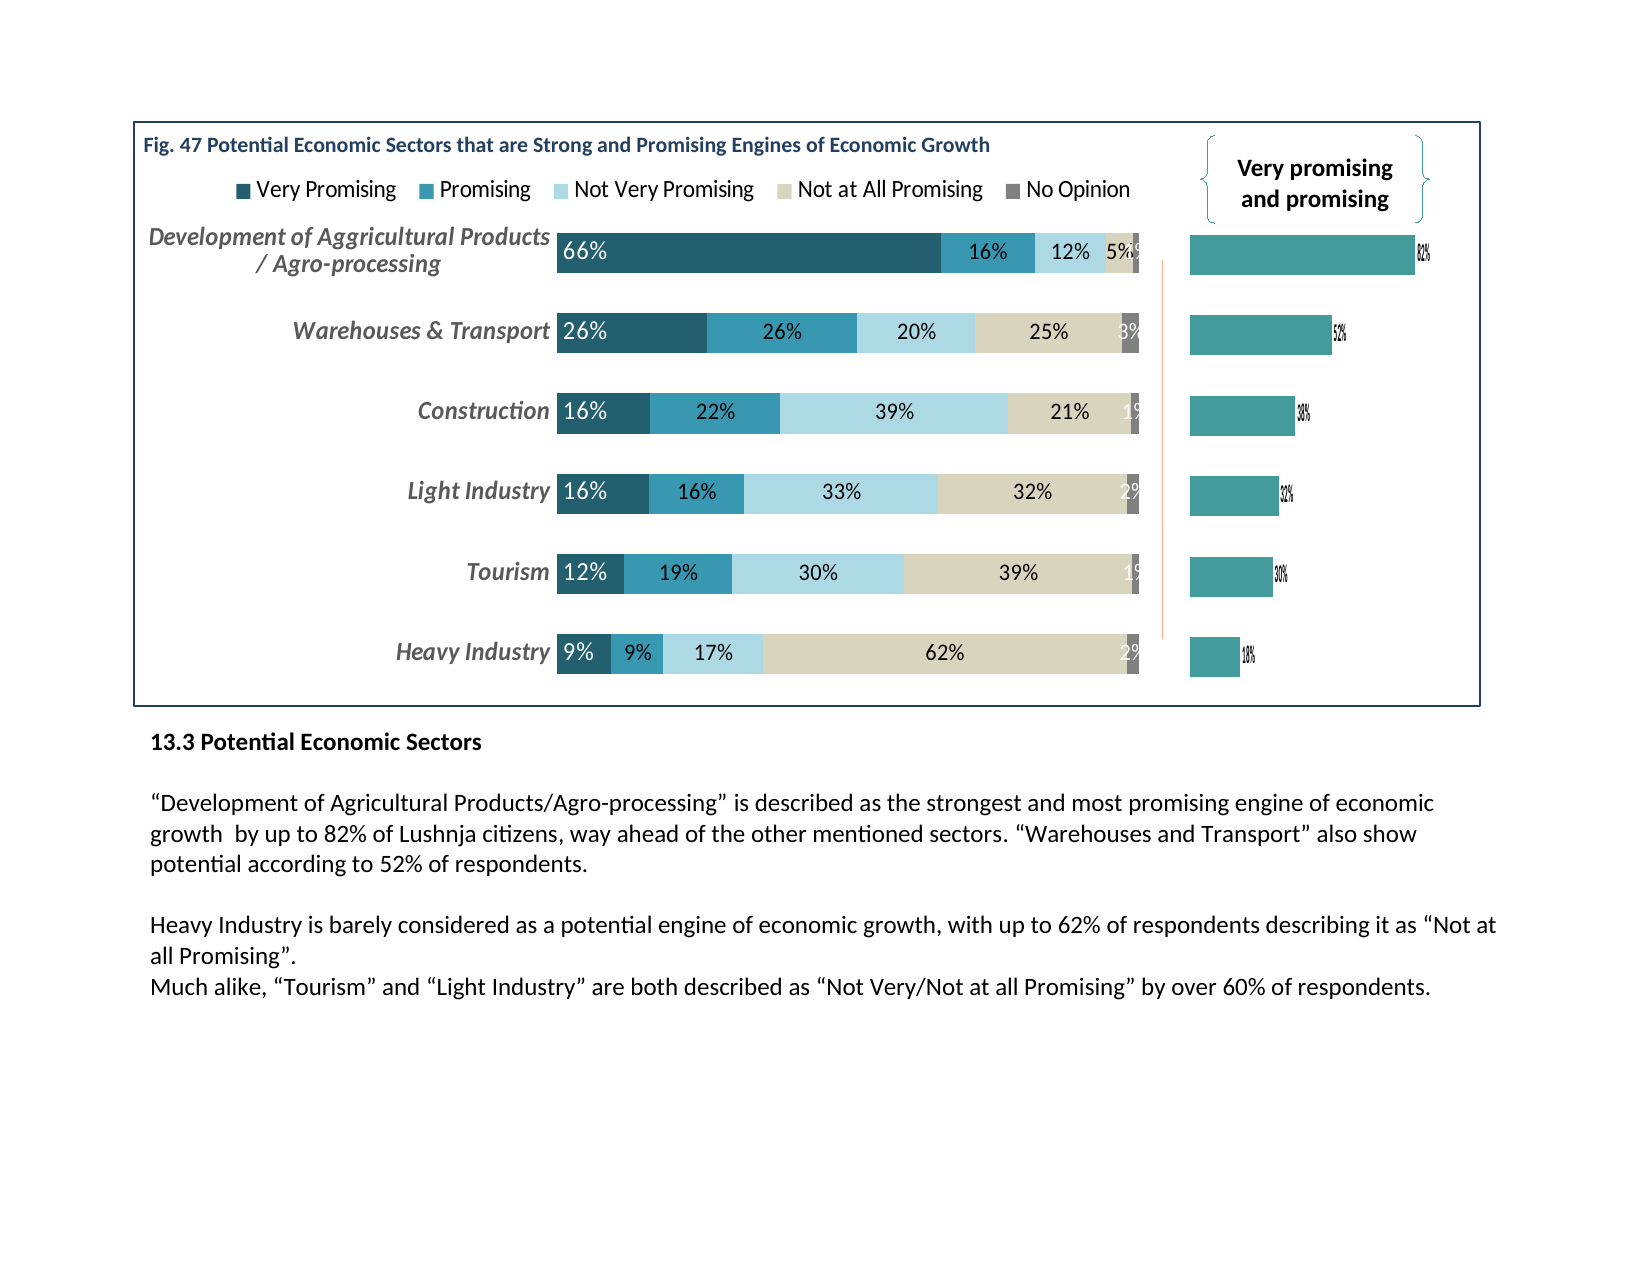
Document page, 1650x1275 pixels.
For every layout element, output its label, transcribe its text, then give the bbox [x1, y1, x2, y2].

table_cell 13.3 Potential Economic Sectors “Development of Agricultural Products/Agro-processing” is described as the strongest and most promising engine of economic growth by up to 82% of Lushnja citizens, way ahead of the other mentioned sectors. “Warehouses and Transport” also show potential according to 52% of respondents. Heavy Industry is barely considered as a potential engine of economic growth, with up to 62% of respondents describing it as “Not at all Promising”. Much alike, “Tourism” and “Light Industry” are both described as “Not Very/Not at all Promising” by over 60% of respondents. [139, 727, 1511, 1094]
table_header [139, 122, 1511, 727]
